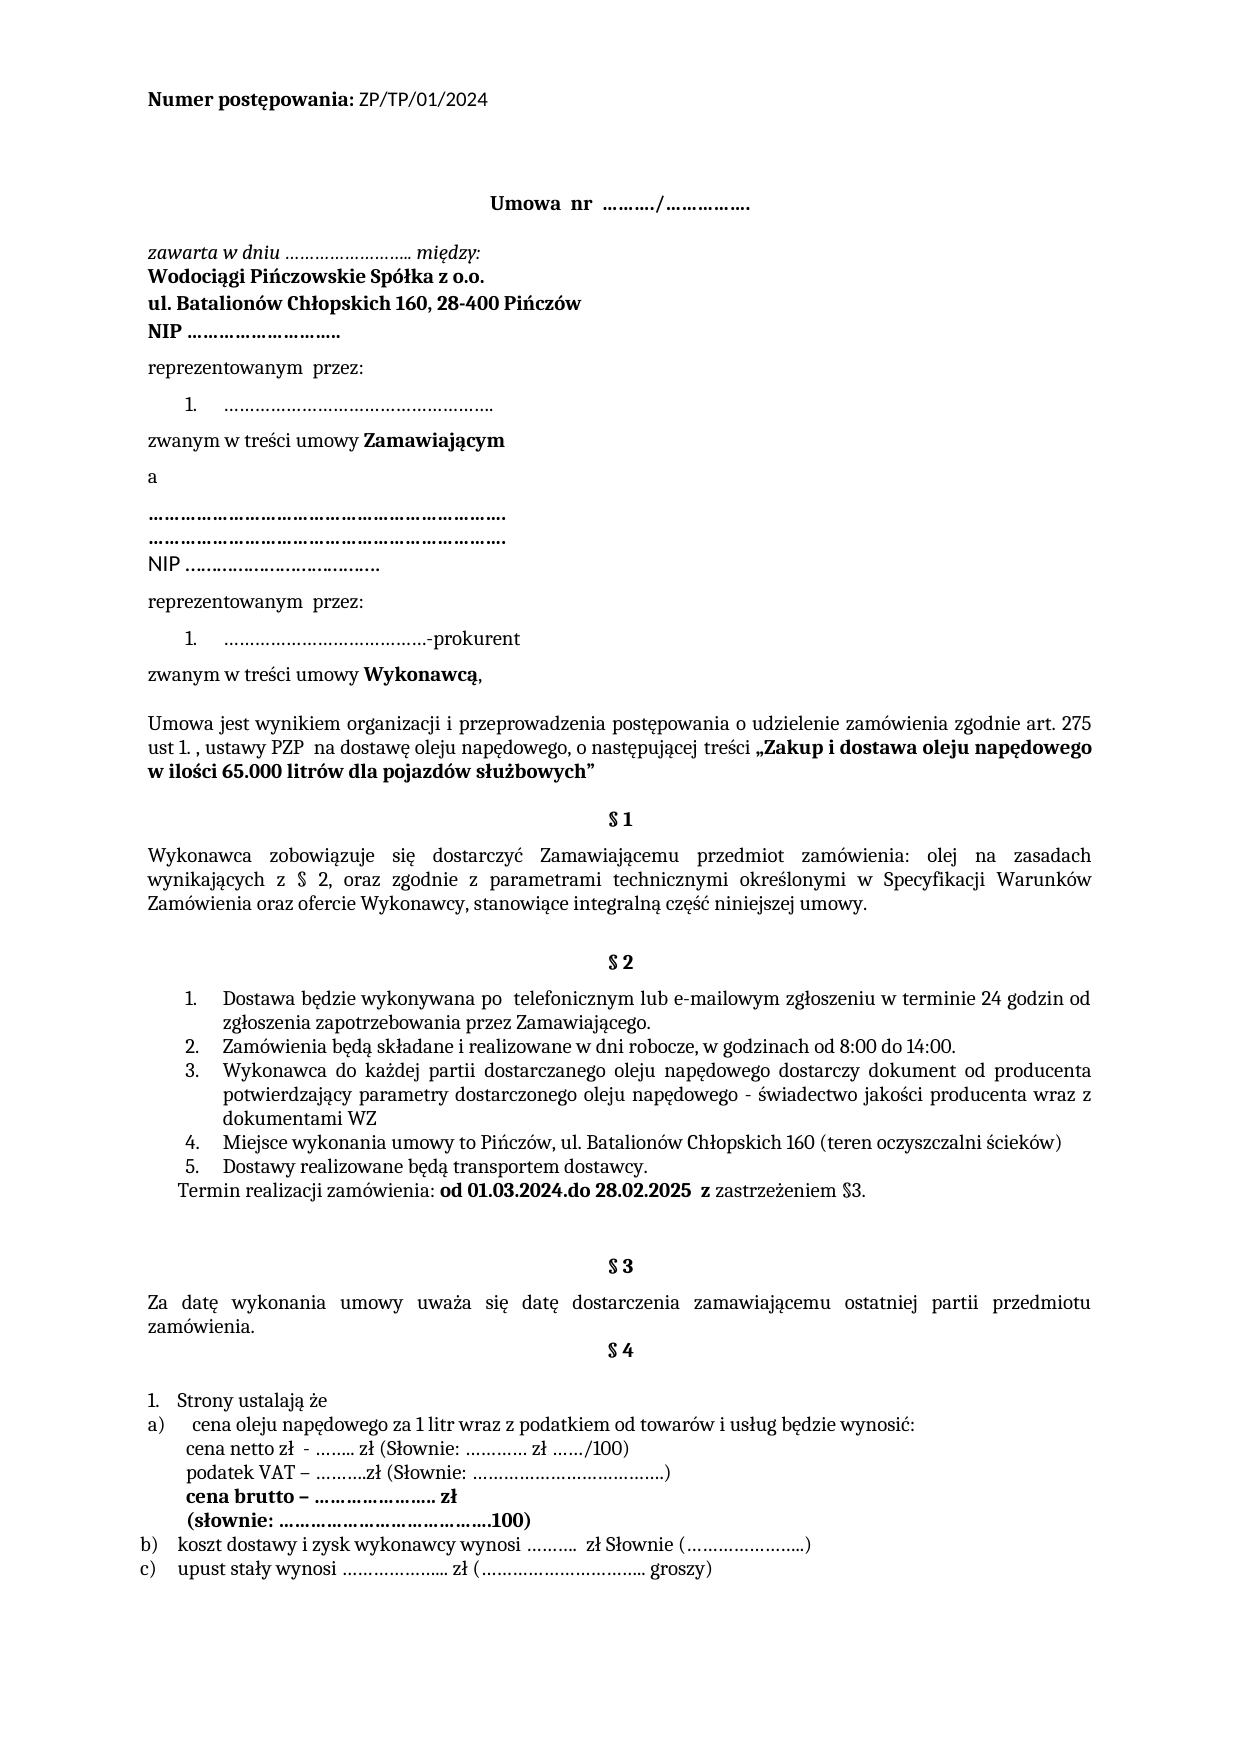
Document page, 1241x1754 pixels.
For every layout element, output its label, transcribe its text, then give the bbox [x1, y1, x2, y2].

text reprezentowanym przez: [148, 356, 1093, 380]
list Dostawy realizowane będą transportem dostawcy. [185, 1155, 1093, 1179]
text Wodociągi Pińczowskie Spółka z o.o. [148, 264, 1093, 288]
text podatek VAT – ……….zł (Słownie: ……………………………….) [186, 1461, 1093, 1485]
text (słownie: ………………………………….100) [186, 1509, 1093, 1533]
list Wykonawca do każdej partii dostarczanego oleju napędowego dostarczy dokument od producenta potwierdzający parametry dostarczonego oleju napędowego - świadectwo jakości producenta wraz z dokumentami WZ [185, 1059, 1093, 1131]
list ……………………………………………. [185, 392, 1093, 416]
text NIP ………………………………. [148, 549, 1093, 578]
text § 1 [148, 807, 1093, 831]
list Strony ustalają że [148, 1389, 1093, 1413]
list Miejsce wykonania umowy to Pińczów, ul. Batalionów Chłopskich 160 (teren oczyszczalni ścieków) [185, 1131, 1093, 1155]
list koszt dostawy i zysk wykonawcy wynosi ………. zł Słownie (…………………..) [140, 1533, 1093, 1557]
text § 3 [148, 1254, 1093, 1278]
text cena netto zł - …….. zł (Słownie: ………… zł ……/100) [186, 1437, 1093, 1461]
text Umowa jest wynikiem organizacji i przeprowadzenia postępowania o udzielenie zamówienia zgodnie art. 275 ust 1. , ustawy PZP na dostawę oleju napędowego, o następującej treści „Zakup i dostawa oleju napędowego w ilości 65.000 litrów dla pojazdów służbowych” [148, 711, 1093, 783]
text Za datę wykonania umowy uważa się datę dostarczenia zamawiającemu ostatniej partii przedmiotu zamówienia. [148, 1291, 1093, 1338]
list cena oleju napędowego za wraz z podatkiem od towarów i usług będzie wynosić: [148, 1413, 1093, 1437]
text Wykonawca zobowiązuje się dostarczyć Zamawiającemu przedmiot zamówienia: olej na zasadach wynikających z § 2, oraz zgodnie z parametrami technicznymi określonymi w Specyfikacji Warunków Zamówienia oraz ofercie Wykonawcy, stanowiące integralną część niniejszej umowy. [148, 843, 1093, 915]
text § 4 [148, 1338, 1093, 1362]
text zwanym w treści umowy Wykonawcą, [148, 663, 1093, 687]
text a [148, 465, 1093, 489]
text Termin realizacji zamówienia: od 01.03.2024.do 28.02.2025 z zastrzeżeniem §3. [177, 1179, 1093, 1203]
text zwanym w treści umowy Zamawiającym [148, 429, 1093, 453]
list upust stały wynosi ………………... zł (………………………….. groszy) [140, 1557, 1093, 1581]
subtitle …………………………………………………………. [148, 502, 1093, 526]
text NIP ……………………….. [148, 319, 1093, 343]
text reprezentowanym przez: [148, 590, 1093, 614]
text cena brutto – ………………….. zł [186, 1485, 1093, 1509]
subtitle …………………………………………………………. [148, 526, 1093, 549]
list Zamówienia będą składane i realizowane w dni robocze, w godzinach od 8:00 do 14:00. [185, 1035, 1093, 1059]
text § 2 [148, 951, 1093, 975]
title Umowa nr ………./……………. [148, 191, 1093, 215]
text zawarta w dniu …………………….. między: [148, 240, 1093, 264]
list Dostawa będzie wykonywana po telefonicznym lub e-mailowym zgłoszeniu w terminie 24 godzin od zgłoszenia zapotrzebowania przez Zamawiającego. [185, 987, 1093, 1035]
text ul. Batalionów Chłopskich 160, 28-400 Pińczów [148, 292, 1093, 316]
list …………………………………-prokurent [185, 627, 1093, 651]
